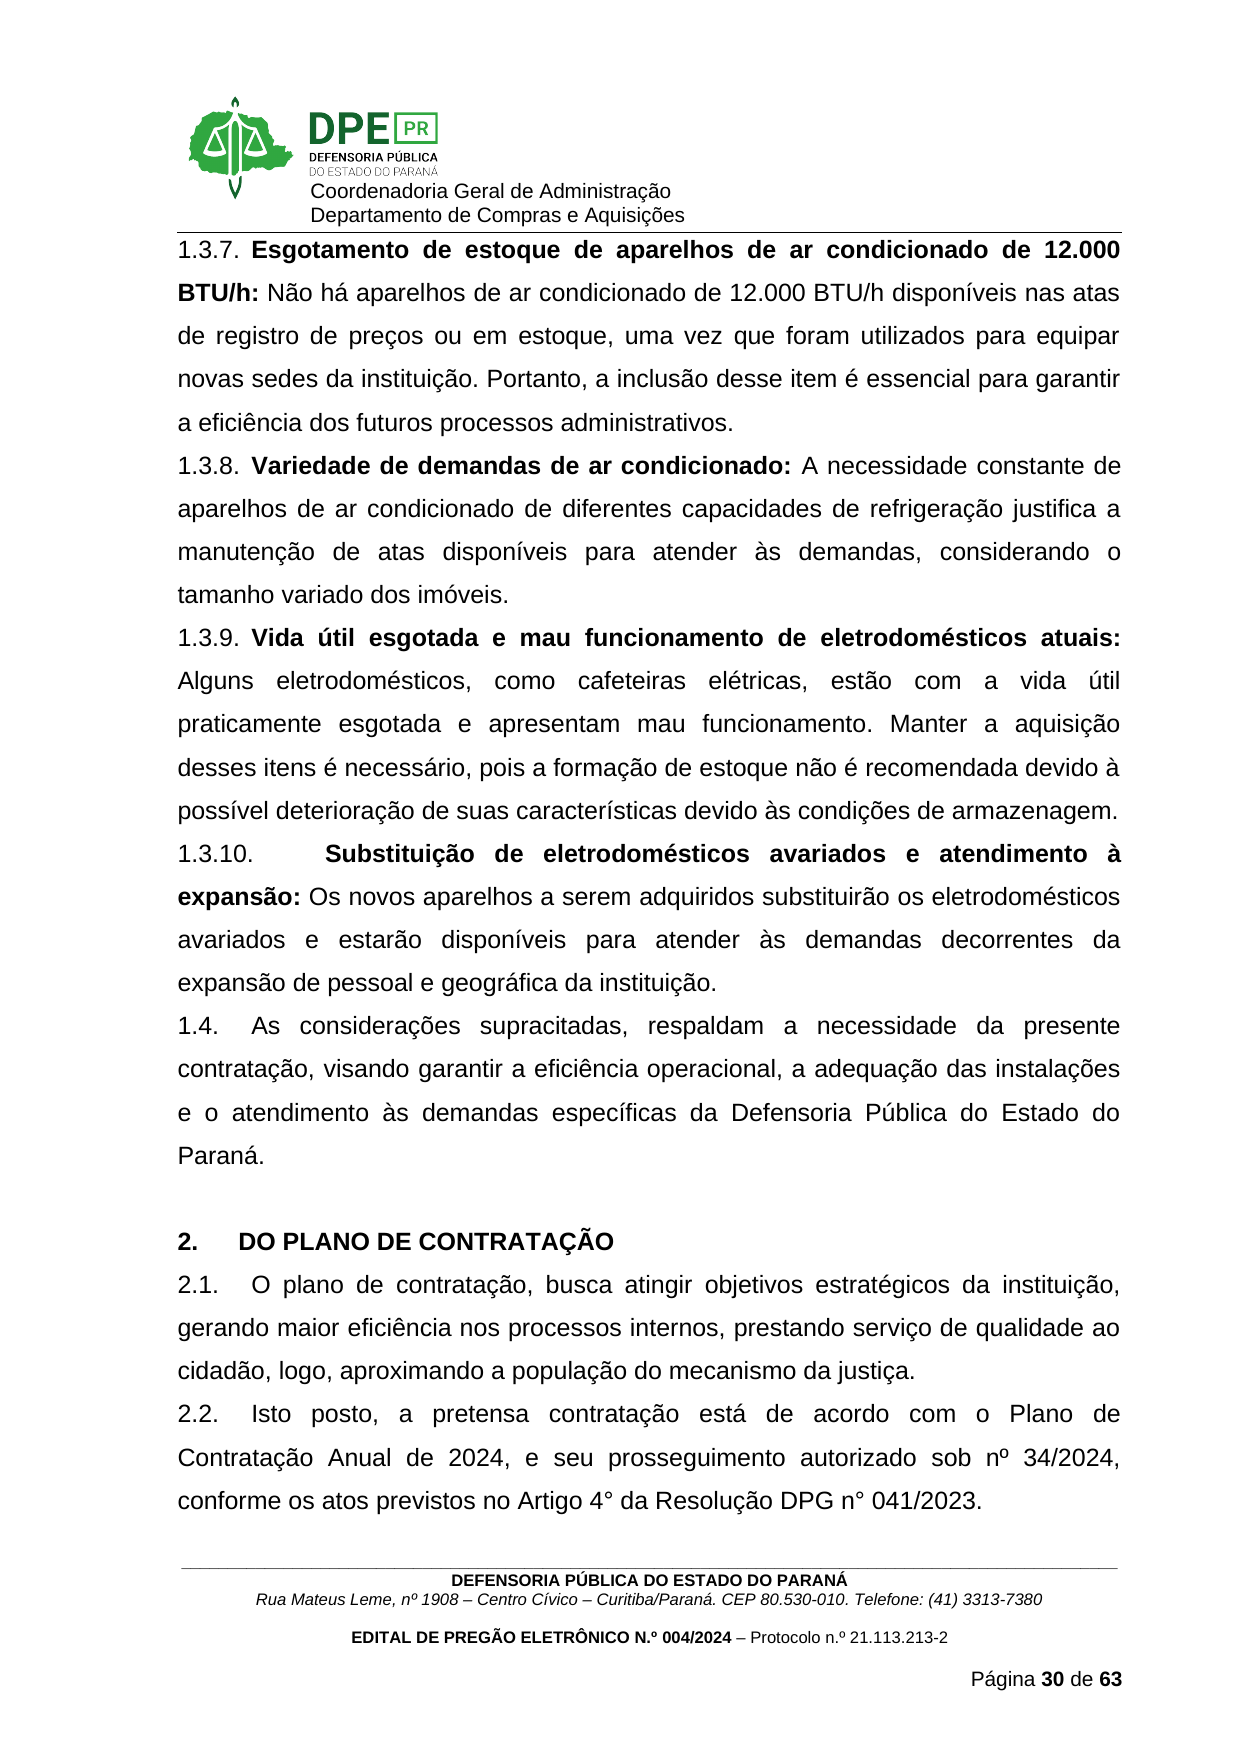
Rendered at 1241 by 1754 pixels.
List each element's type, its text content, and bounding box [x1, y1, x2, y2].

list Isto posto, a pretensa contratação está de acordo com o Plano de Contratação Anual de 2024, e seu prosseguimento autorizado sob nº 34/2024, conforme os atos previstos no Artigo 4° da Resolução DPG n° 041/2023. [177, 1399, 1122, 1514]
list Substituição de eletrodomésticos avariados e atendimento à expansão: Os novos aparelhos a serem adquiridos substituirão os eletrodomésticos avariados e estarão disponíveis para atender às demandas decorrentes da expansão de pessoal e geográfica da instituição. [177, 839, 1122, 997]
list Vida útil esgotada e mau funcionamento de eletrodomésticos atuais: Alguns eletrodomésticos, como cafeteiras elétricas, estão com a vida útil praticamente esgotada e apresentam mau funcionamento. Manter a aquisição desses itens é necessário, pois a formação de estoque não é recomendada devido à possível deterioração de suas características devido às condições de armazenagem. [177, 623, 1122, 824]
list O plano de contratação, busca atingir objetivos estratégicos da instituição, gerando maior eficiência nos processos internos, prestando serviço de qualidade ao cidadão, logo, aproximando a população do mecanismo da justiça. [177, 1270, 1122, 1385]
list As considerações supracitadas, respaldam a necessidade da presente contratação, visando garantir a eficiência operacional, a adequação das instalações e o atendimento às demandas específicas da Defensoria Pública do Estado do Paraná. [177, 1011, 1122, 1169]
list Esgotamento de estoque de aparelhos de ar condicionado de 12.000 BTU/h: Não há aparelhos de ar condicionado de 12.000 BTU/h disponíveis nas atas de registro de preços ou em estoque, uma vez que foram utilizados para equipar novas sedes da instituição. Portanto, a inclusão desse item é essencial para garantir a eficiência dos futuros processos administrativos. [177, 235, 1122, 436]
list Variedade de demandas de ar condicionado: A necessidade constante de aparelhos de ar condicionado de diferentes capacidades de refrigeração justifica a manutenção de atas disponíveis para atender às demandas, considerando o tamanho variado dos imóveis. [177, 451, 1122, 609]
list DO PLANO DE CONTRATAÇÃO [177, 1227, 1122, 1256]
picture [188, 96, 438, 200]
